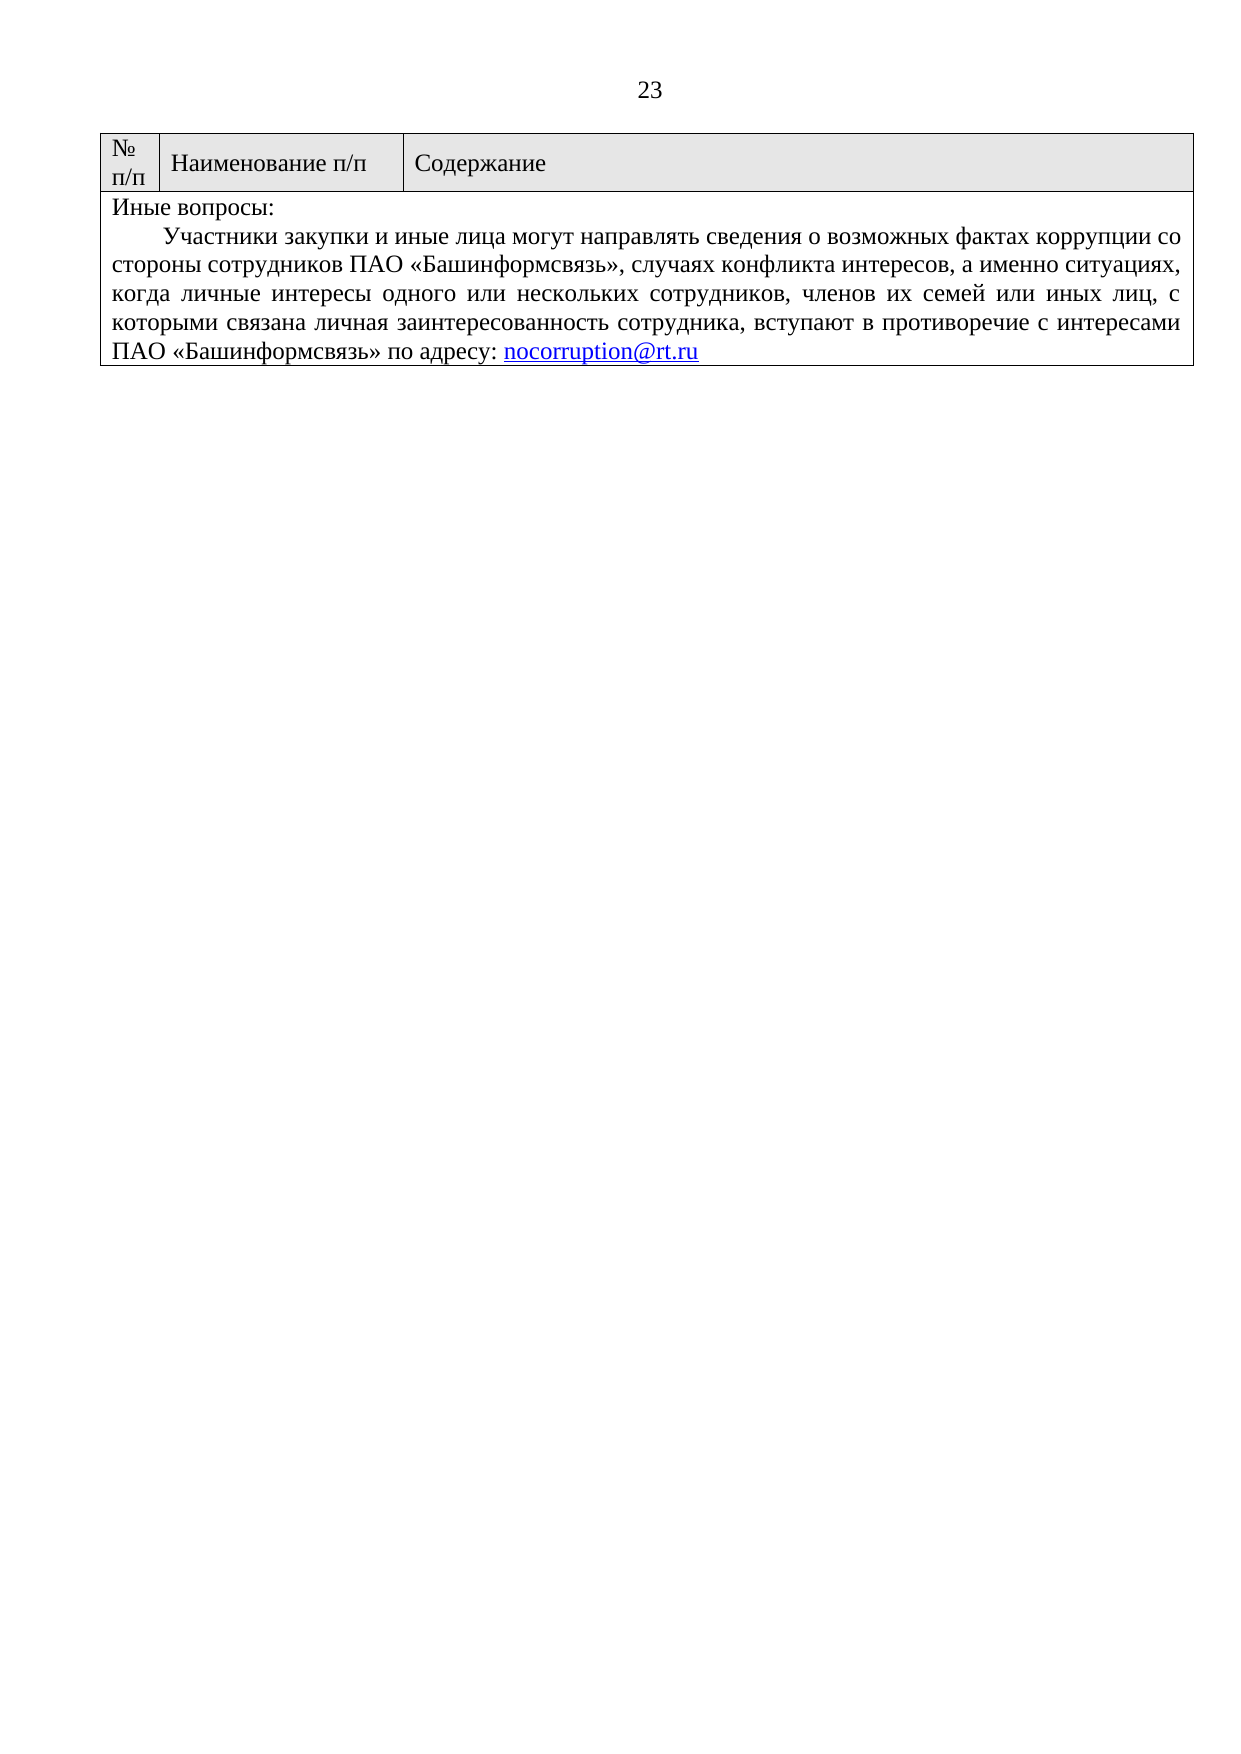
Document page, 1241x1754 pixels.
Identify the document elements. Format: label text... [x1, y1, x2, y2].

table_header № п/п [101, 134, 159, 191]
table_header Содержание [404, 134, 1193, 191]
table_header Наименование п/п [160, 134, 403, 191]
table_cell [101, 192, 1193, 364]
